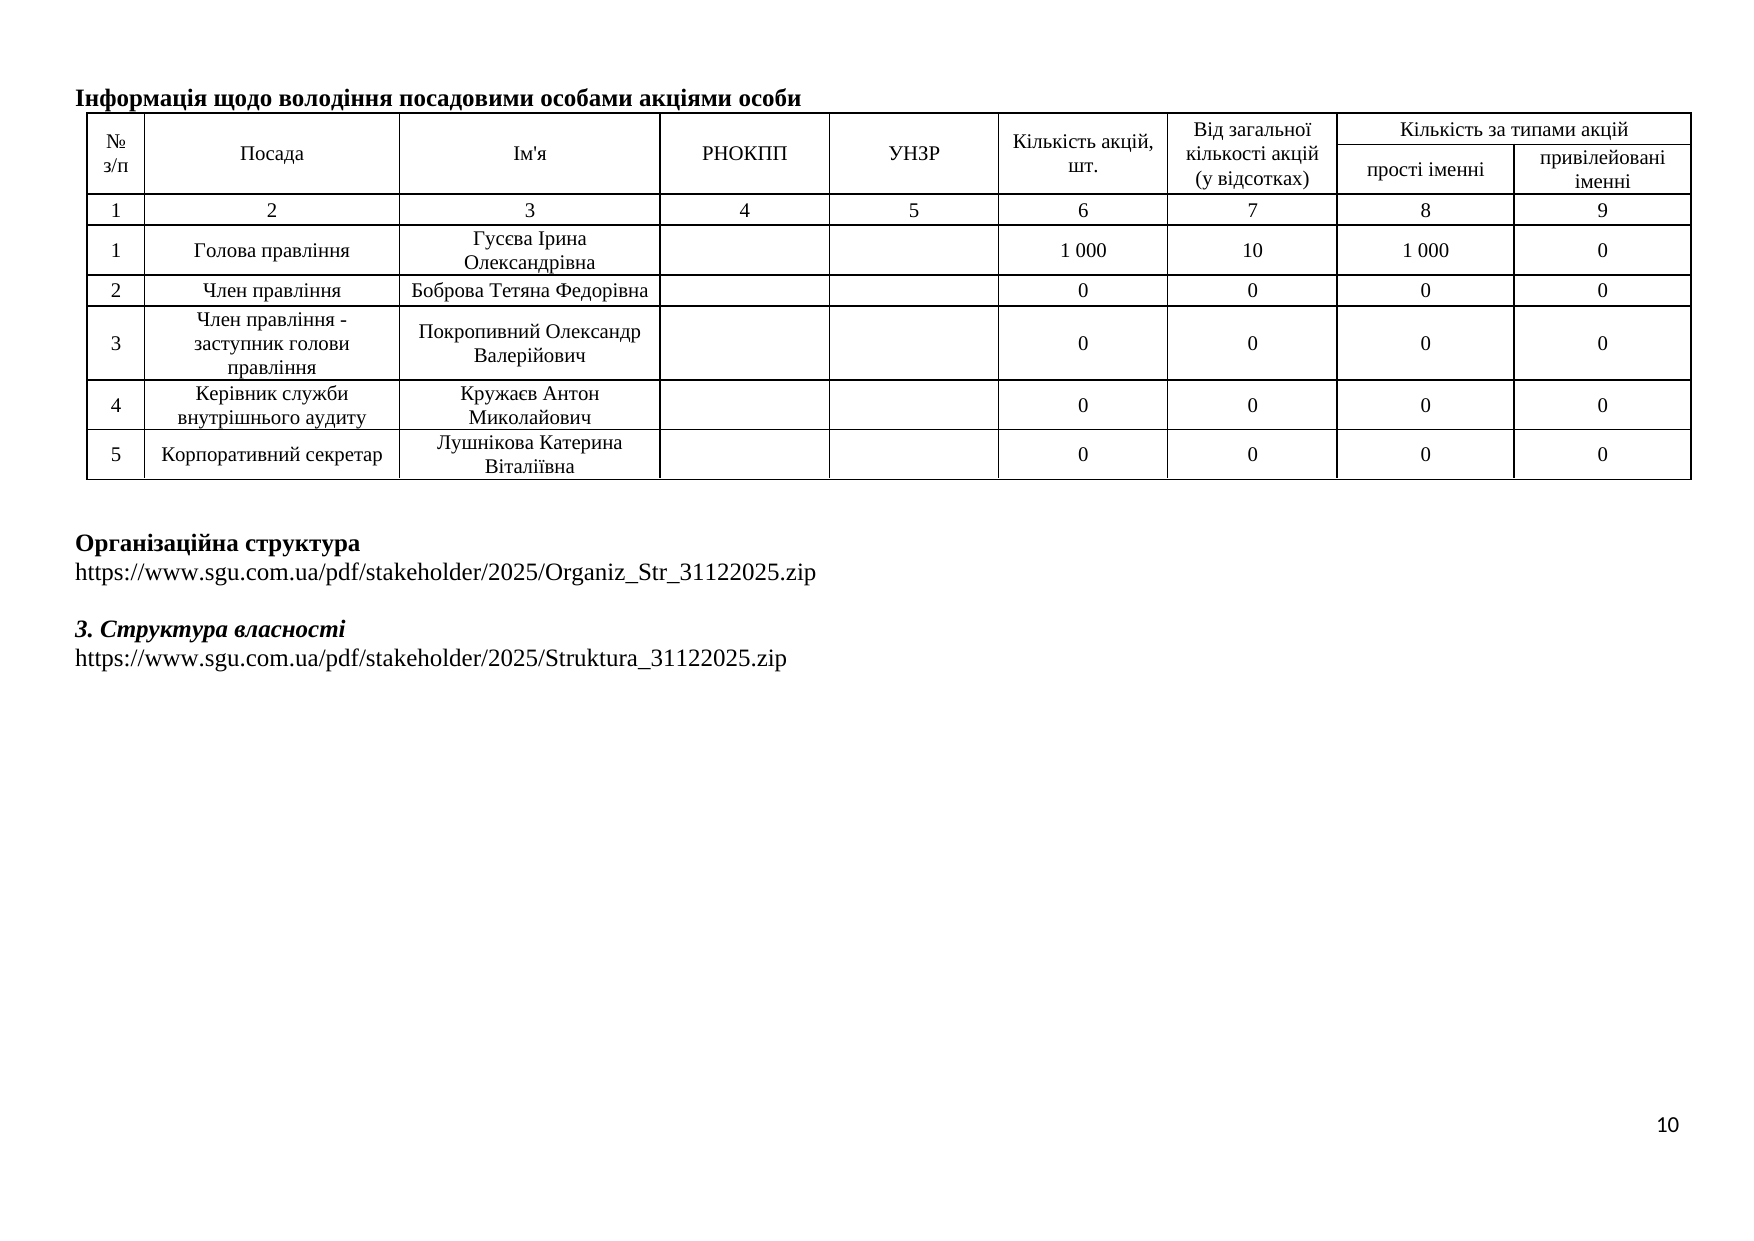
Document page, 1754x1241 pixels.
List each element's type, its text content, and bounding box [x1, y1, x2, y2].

table_cell [661, 307, 829, 379]
table_cell 10 [1168, 226, 1336, 274]
table_cell 0 [1168, 381, 1336, 429]
table_cell 0 [1515, 381, 1690, 429]
table_cell 0 [999, 430, 1167, 478]
table_cell 0 [999, 381, 1167, 429]
table_cell [661, 226, 829, 274]
table_cell 0 [1338, 307, 1513, 379]
table_cell 1 000 [999, 226, 1167, 274]
table_cell 0 [1168, 430, 1336, 478]
table_cell 3 [88, 307, 144, 379]
table_cell 5 [88, 430, 144, 478]
table_header УНЗР [830, 114, 998, 193]
table_cell 0 [999, 307, 1167, 379]
table_cell 0 [1515, 307, 1690, 379]
table_cell 7 [1168, 195, 1336, 224]
table_header Ім'я [400, 114, 659, 193]
table_cell 3 [400, 195, 659, 224]
table_cell [661, 381, 829, 429]
table_cell прості іменні [1338, 145, 1513, 193]
table_cell 6 [999, 195, 1167, 224]
table_cell 4 [661, 195, 829, 224]
table_cell 8 [1338, 195, 1513, 224]
table_cell [830, 307, 998, 379]
table_cell 5 [830, 195, 998, 224]
table_cell Керiвник служби внутрiшнього аудиту [145, 381, 399, 429]
table_header Від загальної кількості акцій (у відсотках) [1168, 114, 1336, 193]
text https://www.sgu.com.ua/pdf/stakeholder/2025/Organiz_Str_31122025.zip [75, 557, 1679, 586]
table_cell 0 [1168, 276, 1336, 305]
table_header РНОКПП [661, 114, 829, 193]
table_cell 0 [1338, 381, 1513, 429]
table_cell 0 [1515, 276, 1690, 305]
text Організаційна структура [75, 528, 1679, 557]
table_cell [830, 276, 998, 305]
table_header Кількість акцій, шт. [999, 114, 1167, 193]
table_cell Голова правлiння [145, 226, 399, 274]
table_cell Корпоративний секретар [145, 430, 399, 478]
table_cell Кружаєв Антон Миколайович [400, 381, 659, 429]
table_cell Член правлiння [145, 276, 399, 305]
table_cell привілейовані іменні [1515, 145, 1690, 193]
table_cell Боброва Тетяна Федорiвна [400, 276, 659, 305]
table_cell 9 [1515, 195, 1690, 224]
table_cell 0 [1515, 430, 1690, 478]
table_cell 1 [88, 226, 144, 274]
table_cell [661, 430, 829, 478]
table_cell Член правлiння - заступник голови правлiння [145, 307, 399, 379]
table_cell 0 [999, 276, 1167, 305]
text https://www.sgu.com.ua/pdf/stakeholder/2025/Struktura_31122025.zip [75, 643, 1679, 672]
text Інформація щодо володіння посадовими особами акціями особи [75, 83, 1679, 112]
table_cell [830, 381, 998, 429]
table_header № з/п [88, 114, 144, 193]
table_cell Гусєва Iрина Олександрiвна [400, 226, 659, 274]
table_cell 1 000 [1338, 226, 1513, 274]
table_cell 2 [145, 195, 399, 224]
table_cell 0 [1338, 430, 1513, 478]
text 3. Структура власності [75, 614, 1679, 643]
table_cell 0 [1515, 226, 1690, 274]
table_cell [830, 226, 998, 274]
table_cell 4 [88, 381, 144, 429]
table_cell 0 [1168, 307, 1336, 379]
table_cell Лушнiкова Катерина Вiталiївна [400, 430, 659, 478]
table_header Посада [145, 114, 399, 193]
table_cell 0 [1338, 276, 1513, 305]
table_cell 1 [88, 195, 144, 224]
table_cell [661, 276, 829, 305]
table_header Кількість за типами акцій [1338, 114, 1690, 143]
table_cell 2 [88, 276, 144, 305]
table_cell [830, 430, 998, 478]
table_cell Покропивний Олександр Валерiйович [400, 307, 659, 379]
